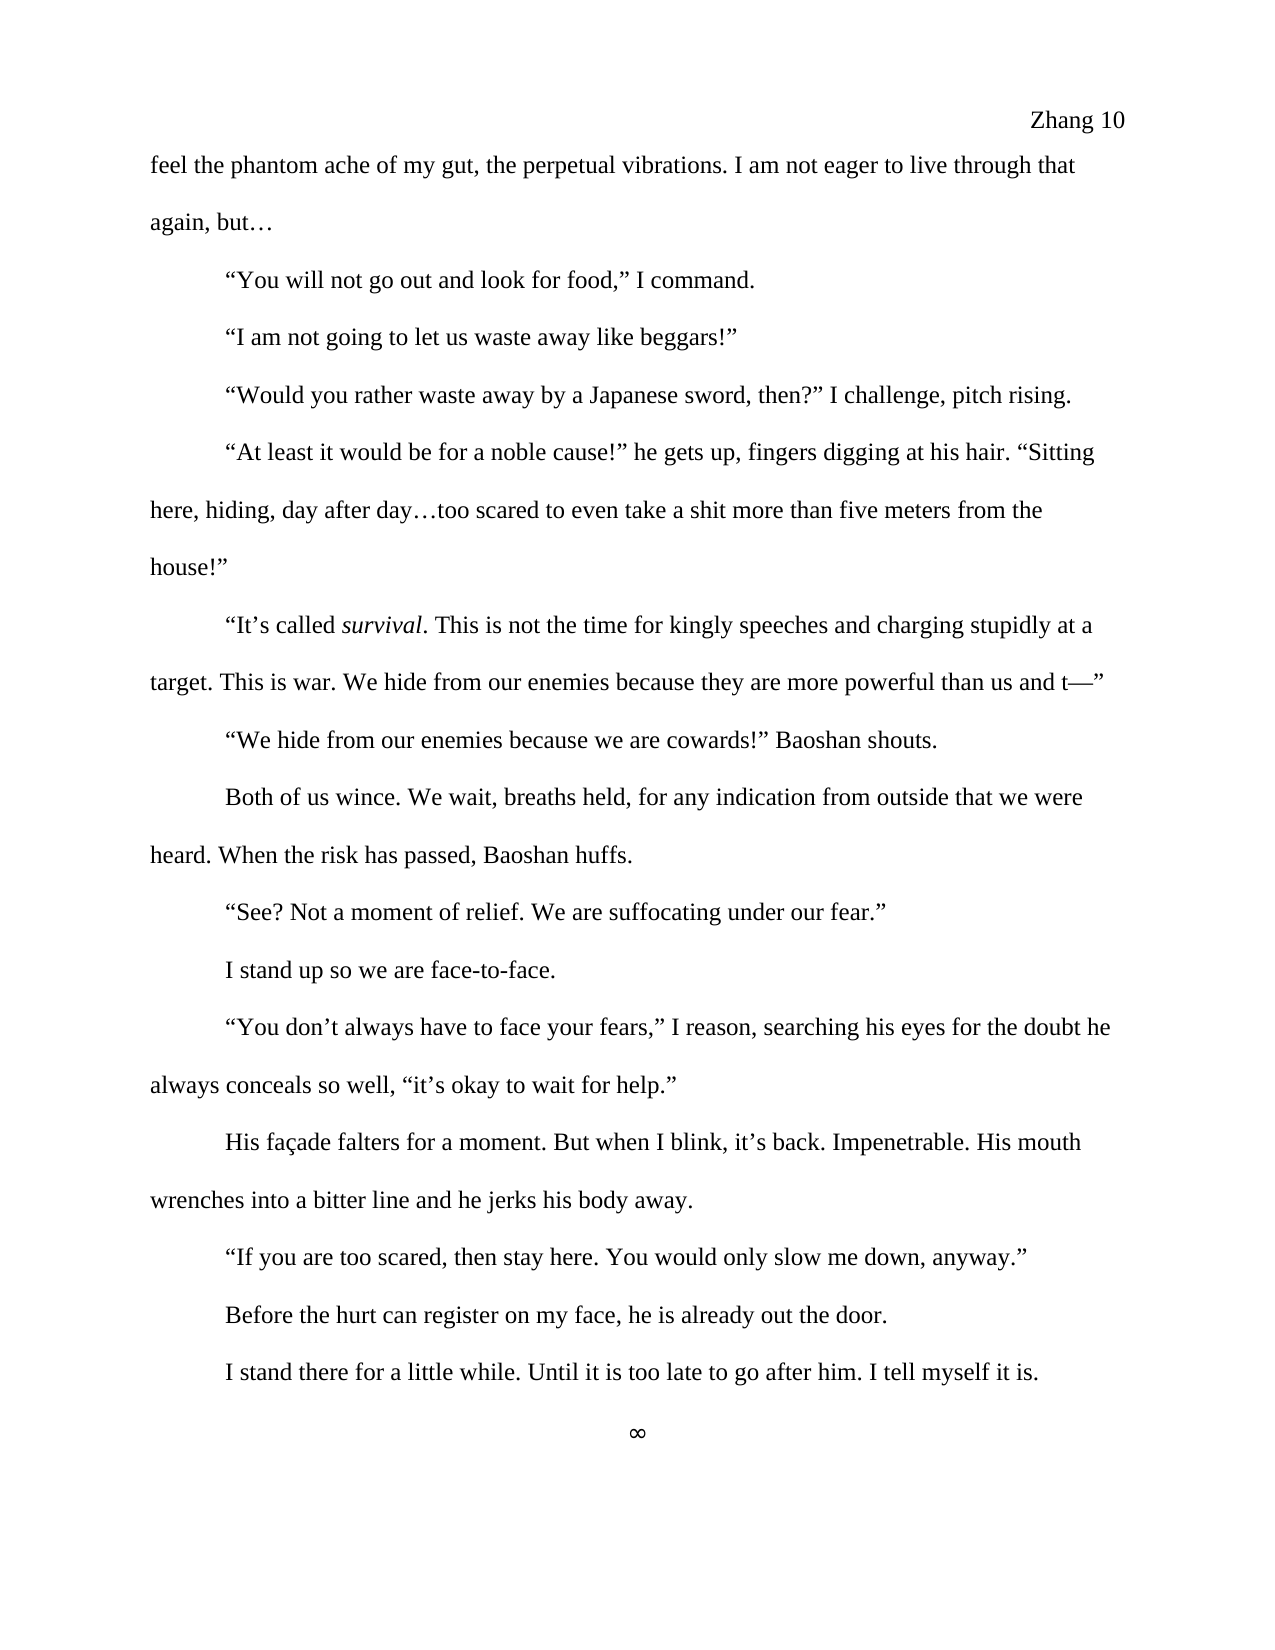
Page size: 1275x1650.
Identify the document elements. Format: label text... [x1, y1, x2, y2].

text “See? Not a moment of relief. We are suffocating under our fear.” [150, 897, 1125, 926]
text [150, 150, 1125, 236]
text “You don’t always have to face your fears,” I reason, searching his eyes for the doubt he always conceals so well, “it’s okay to wait for help.” [150, 1012, 1125, 1099]
text I stand up so we are face-to-face. [150, 955, 1125, 984]
text “It’s called survival. This is not the time for kingly speeches and charging stupidly at a target. This is war. We hide from our enemies because they are more powerful than us and t—” [150, 610, 1125, 696]
text ∞ [150, 1415, 1125, 1449]
text “At least it would be for a noble cause!” he gets up, fingers digging at his hair. “Sitting here, hiding, day after day…too scared to even take a shit more than five meters from the house!” [150, 437, 1125, 581]
text I stand there for a little while. Until it is too late to go after him. I tell myself it is. [150, 1357, 1125, 1386]
text Before the hurt can register on my face, he is already out the door. [150, 1300, 1125, 1329]
text Both of us wince. We wait, breaths held, for any indication from outside that we were heard. When the risk has passed, Baoshan huffs. [150, 782, 1125, 869]
text His façade falters for a moment. But when I blink, it’s back. Impenetrable. His mouth wrenches into a bitter line and he jerks his body away. [150, 1127, 1125, 1214]
text “I am not going to let us waste away like beggars!” [150, 322, 1125, 351]
text “We hide from our enemies because we are cowards!” Baoshan shouts. [150, 725, 1125, 754]
text “You will not go out and look for food,” I command. [150, 265, 1125, 294]
text “If you are too scared, then stay here. You would only slow me down, anyway.” [150, 1242, 1125, 1271]
text “Would you rather waste away by a Japanese sword, then?” I challenge, pitch rising. [150, 380, 1125, 409]
